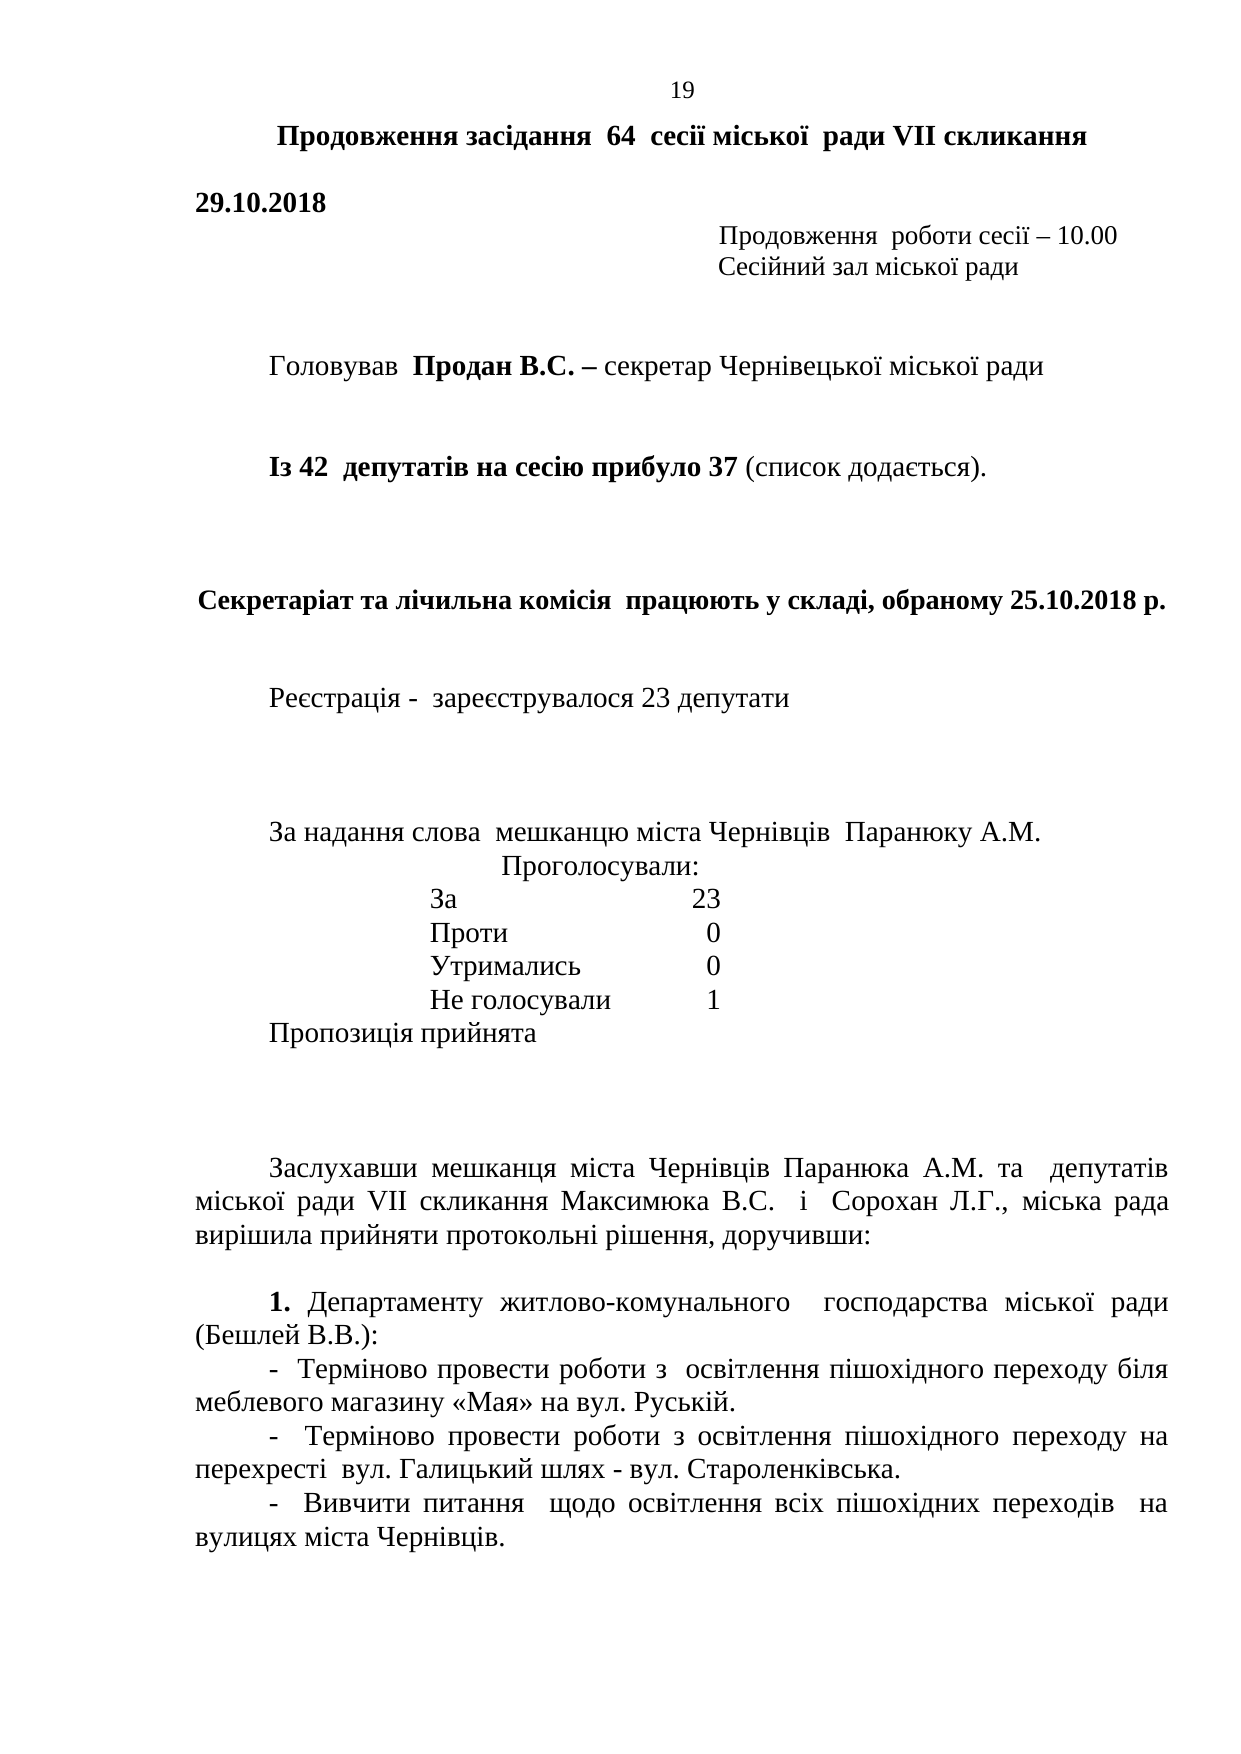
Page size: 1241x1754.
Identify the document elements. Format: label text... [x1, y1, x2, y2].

text За надання слова мешканцю міста Чернівців Паранюку А.М. [195, 814, 1169, 848]
text 1. Департаменту житлово-комунального господарства міської ради (Бешлей В.В.): [195, 1284, 1169, 1351]
text - Терміново провести роботи з освітлення пішохідного переходу на перехресті вул. Галицький шлях - вул. Староленківська. [195, 1418, 1169, 1485]
table_cell 0 [680, 949, 768, 982]
text Проголосували: [195, 848, 1169, 881]
table_cell Утримались [418, 949, 680, 982]
table_header За [418, 881, 680, 915]
table_cell 1 [680, 982, 768, 1016]
table_cell 0 [680, 915, 768, 948]
text Реєстрація - зареєструвалося 23 депутати [195, 680, 1169, 714]
text Сесійний зал міської ради [195, 250, 1169, 281]
text Продовження роботи сесії – 10.00 [719, 219, 1169, 250]
text Із 42 депутатів на сесію прибуло 37 (список додається). [195, 449, 1169, 482]
text Головував Продан В.С. – секретар Чернівецької міської ради [195, 348, 1169, 382]
text - Вивчити питання щодо освітлення всіх пішохідних переходів на вулицях міста Чернівців. [195, 1485, 1169, 1552]
text Секретаріат та лічильна комісія працюють у складі, обраному 25.10.2018 р. [195, 583, 1169, 615]
text 29.10.2018 [195, 185, 1169, 219]
text Пропозиція прийнята [195, 1016, 1169, 1049]
table_header 23 [680, 881, 768, 915]
table_cell Не голосували [418, 982, 680, 1016]
text - Терміново провести роботи з освітлення пішохідного переходу біля меблевого магазину «Мая» на вул. Руській. [195, 1351, 1169, 1418]
table_cell Проти [418, 915, 680, 948]
text Заслухавши мешканця міста Чернівців Паранюка А.М. та депутатів міської ради VІІ скликання Максимюка В.С. і Сорохан Л.Г., міська рада вирішила прийняти протокольні рішення, доручивши: [195, 1150, 1169, 1250]
text Продовження засідання 64 сесії міської ради VІІ скликання [195, 118, 1169, 152]
